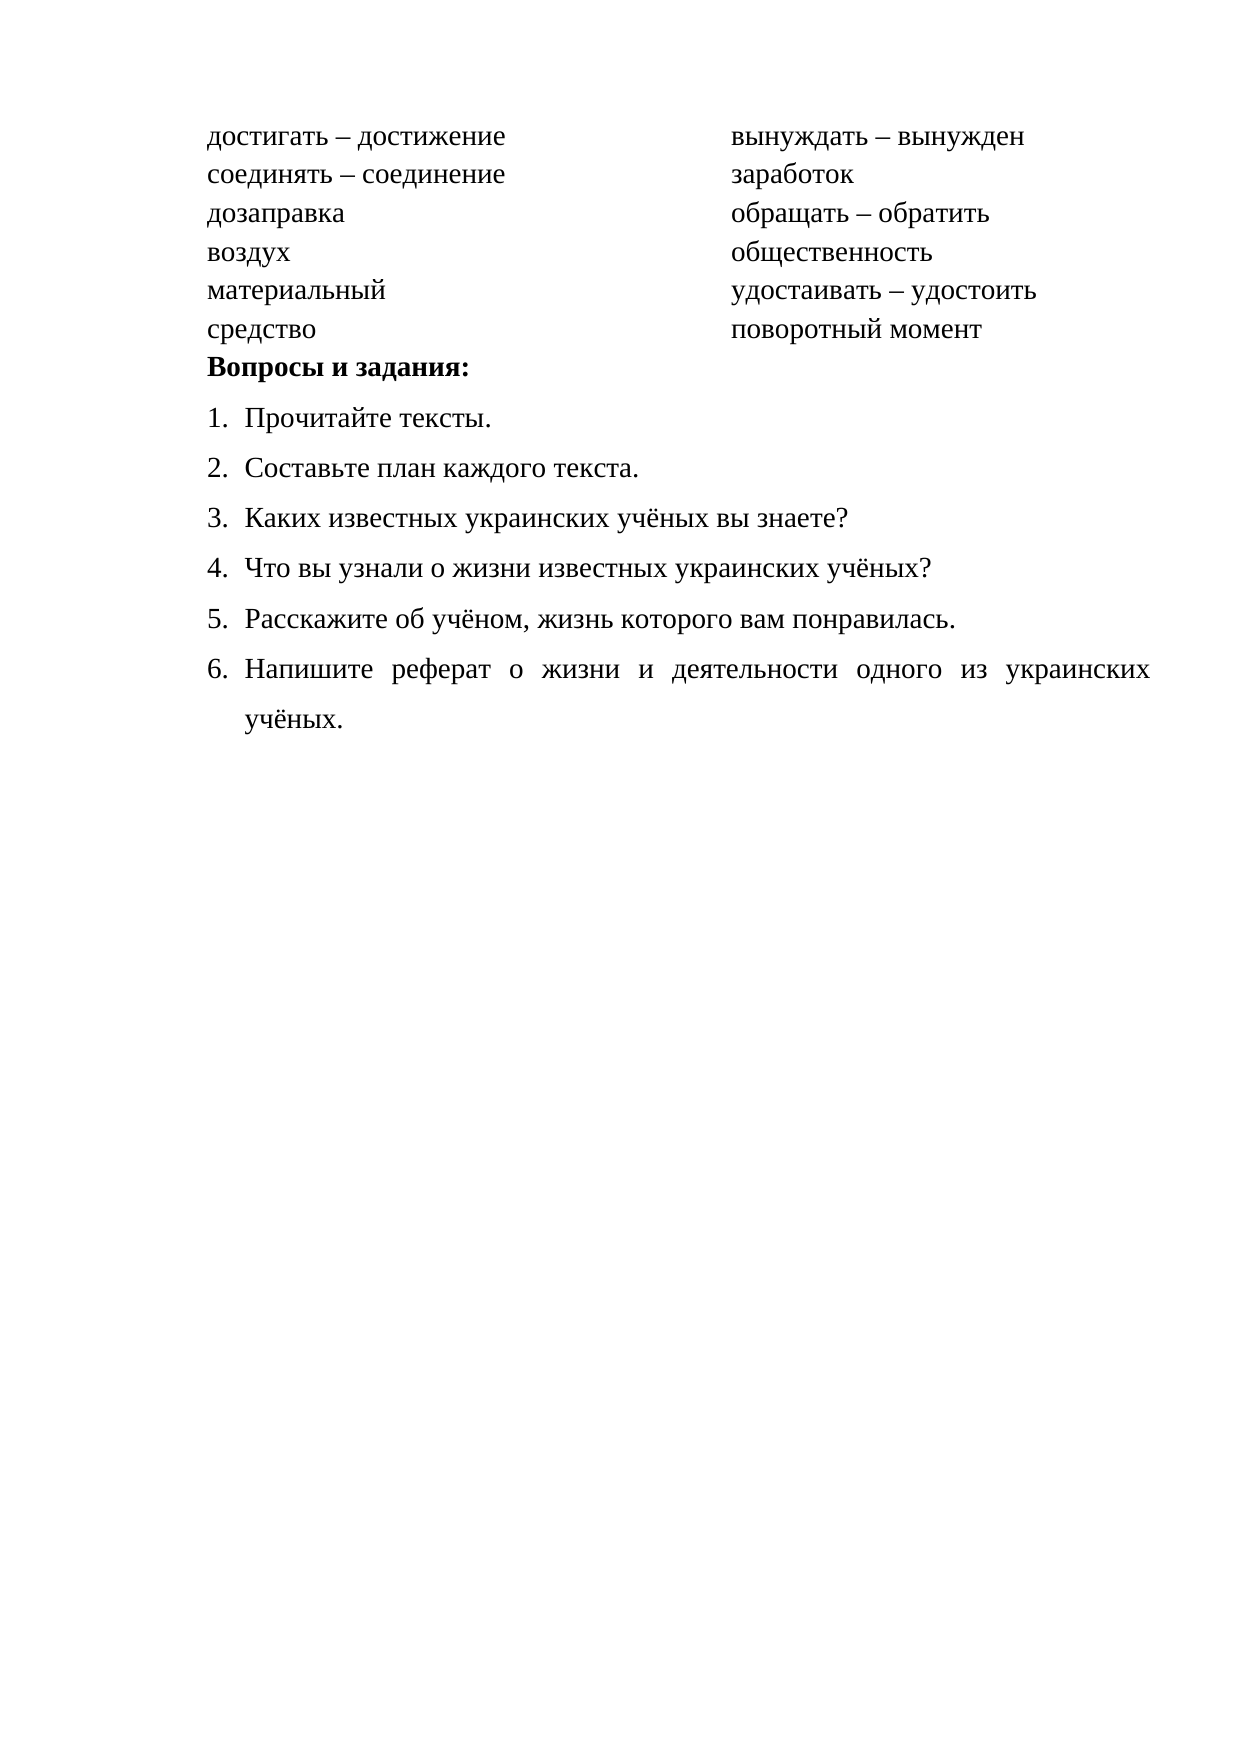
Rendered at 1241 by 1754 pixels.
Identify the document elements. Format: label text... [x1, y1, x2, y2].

text удостаивать – удостоить [701, 272, 1152, 306]
text дозаправка [177, 195, 627, 229]
list Прочитайте тексты. [207, 400, 1152, 433]
text материальный [177, 272, 627, 306]
list Составьте план каждого текста. [207, 450, 1152, 483]
text Вопросы и задания: [177, 349, 1152, 383]
list Каких известных украинских учёных вы знаете? [207, 500, 1152, 534]
text вынуждать – вынужден [701, 118, 1152, 152]
text средство [177, 311, 627, 344]
text обращать – обратить [701, 195, 1152, 229]
text соединять – соединение [177, 157, 627, 190]
list Расскажите об учёном, жизнь которого вам понравилась. [207, 601, 1152, 634]
text общественность [701, 234, 1152, 267]
text достигать – достижение [177, 118, 627, 152]
text воздух [177, 234, 627, 267]
list Напишите реферат о жизни и деятельности одного из украинских учёных. [207, 651, 1152, 735]
list Что вы узнали о жизни известных украинских учёных? [207, 551, 1152, 584]
text поворотный момент [701, 311, 1152, 344]
text заработок [701, 157, 1152, 190]
